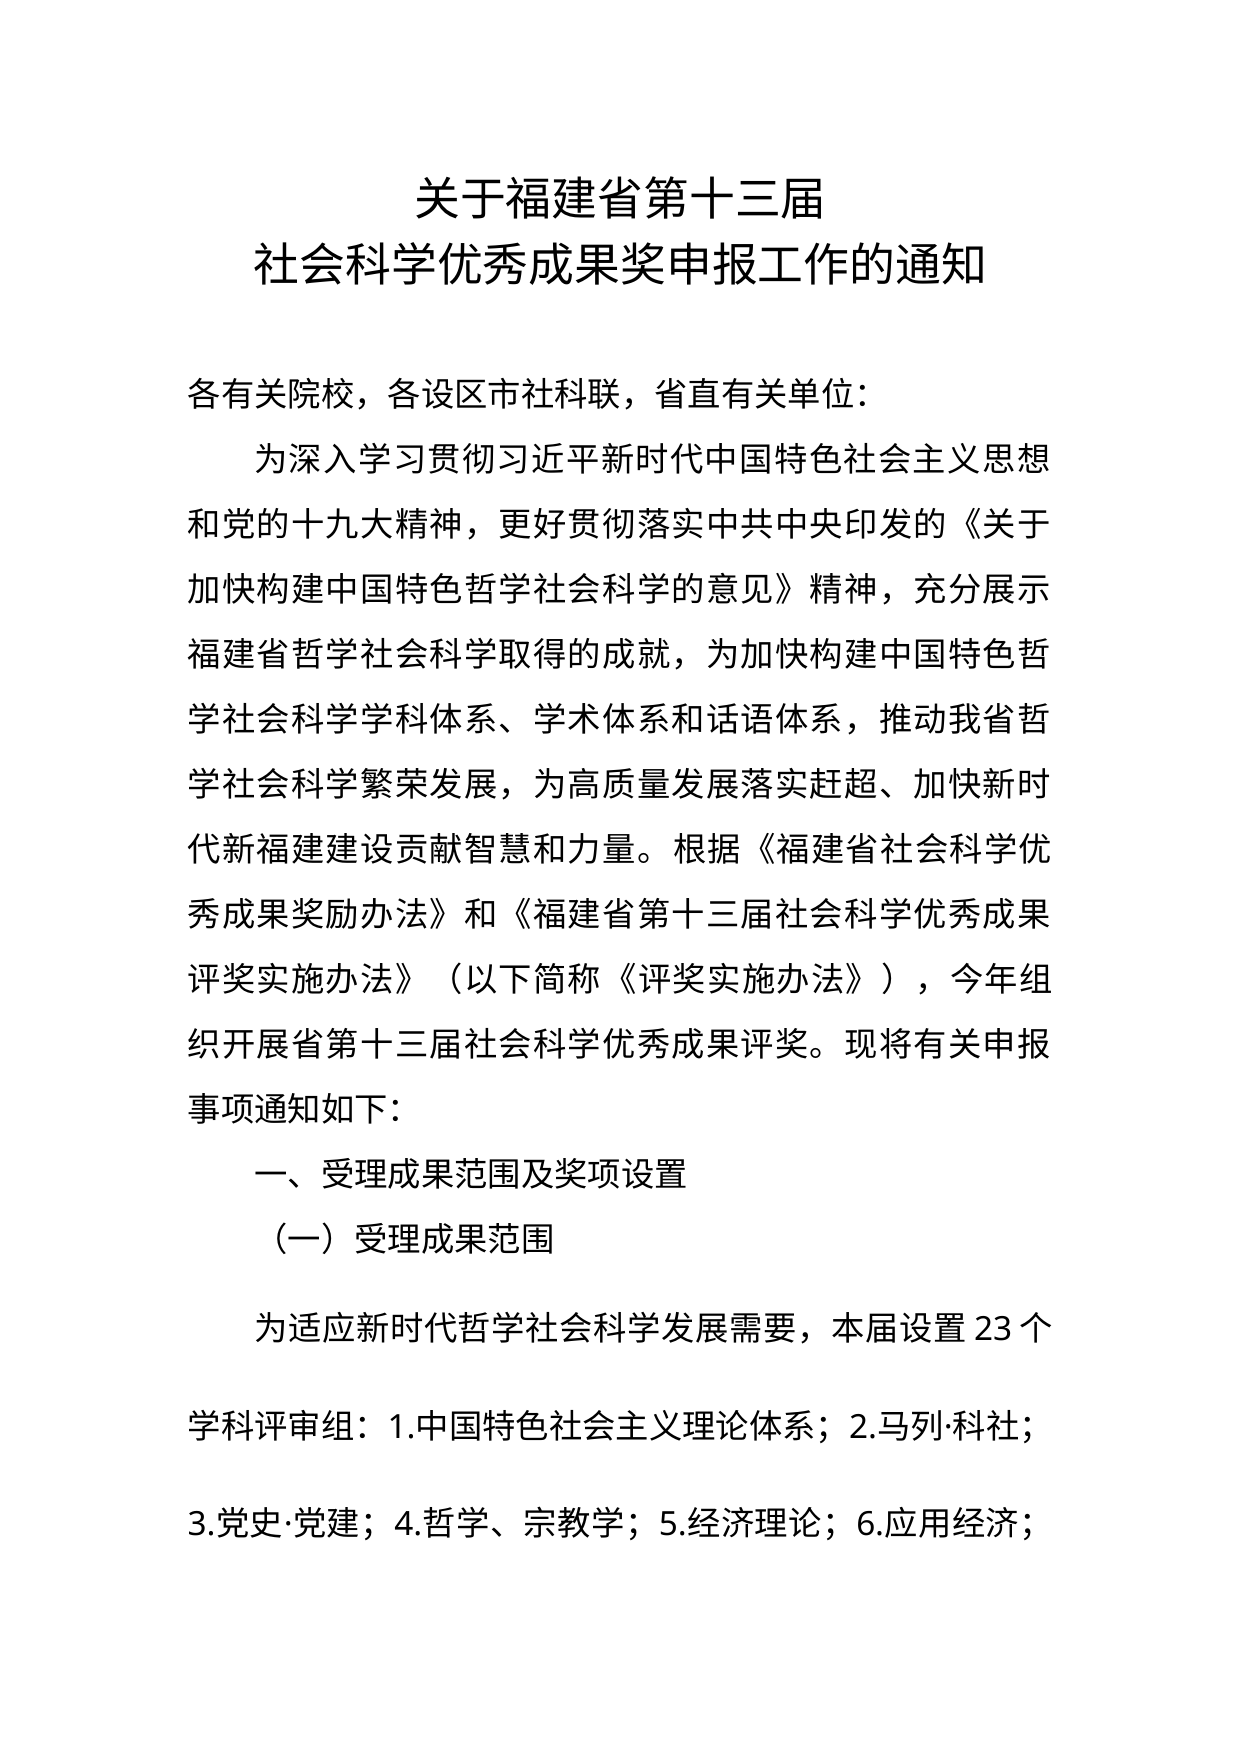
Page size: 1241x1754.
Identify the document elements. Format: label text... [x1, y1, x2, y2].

text 各有关院校，各设区市社科联，省直有关单位： [187, 360, 1053, 425]
text （一）受理成果范围 [187, 1205, 1053, 1270]
text 一、受理成果范围及奖项设置 [187, 1140, 1053, 1205]
text 社会科学优秀成果奖申报工作的通知 [187, 228, 1053, 295]
text 关于福建省第十三届 [187, 162, 1053, 228]
text 为深入学习贯彻习近平新时代中国特色社会主义思想和党的十九大精神，更好贯彻落实中共中央印发的《关于加快构建中国特色哲学社会科学的意见》精神，充分展示福建省哲学社会科学取得的成就，为加快构建中国特色哲学社会科学学科体系、学术体系和话语体系，推动我省哲学社会科学繁荣发展，为高质量发展落实赶超、加快新时代新福建建设贡献智慧和力量。根据《福建省社会科学优秀成果奖励办法》和《福建省第十三届社会科学优秀成果评奖实施办法》（以下简称《评奖实施办法》），今年组织开展省第十三届社会科学优秀成果评奖。现将有关申报事项通知如下： [187, 425, 1053, 1140]
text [187, 1294, 1053, 1554]
